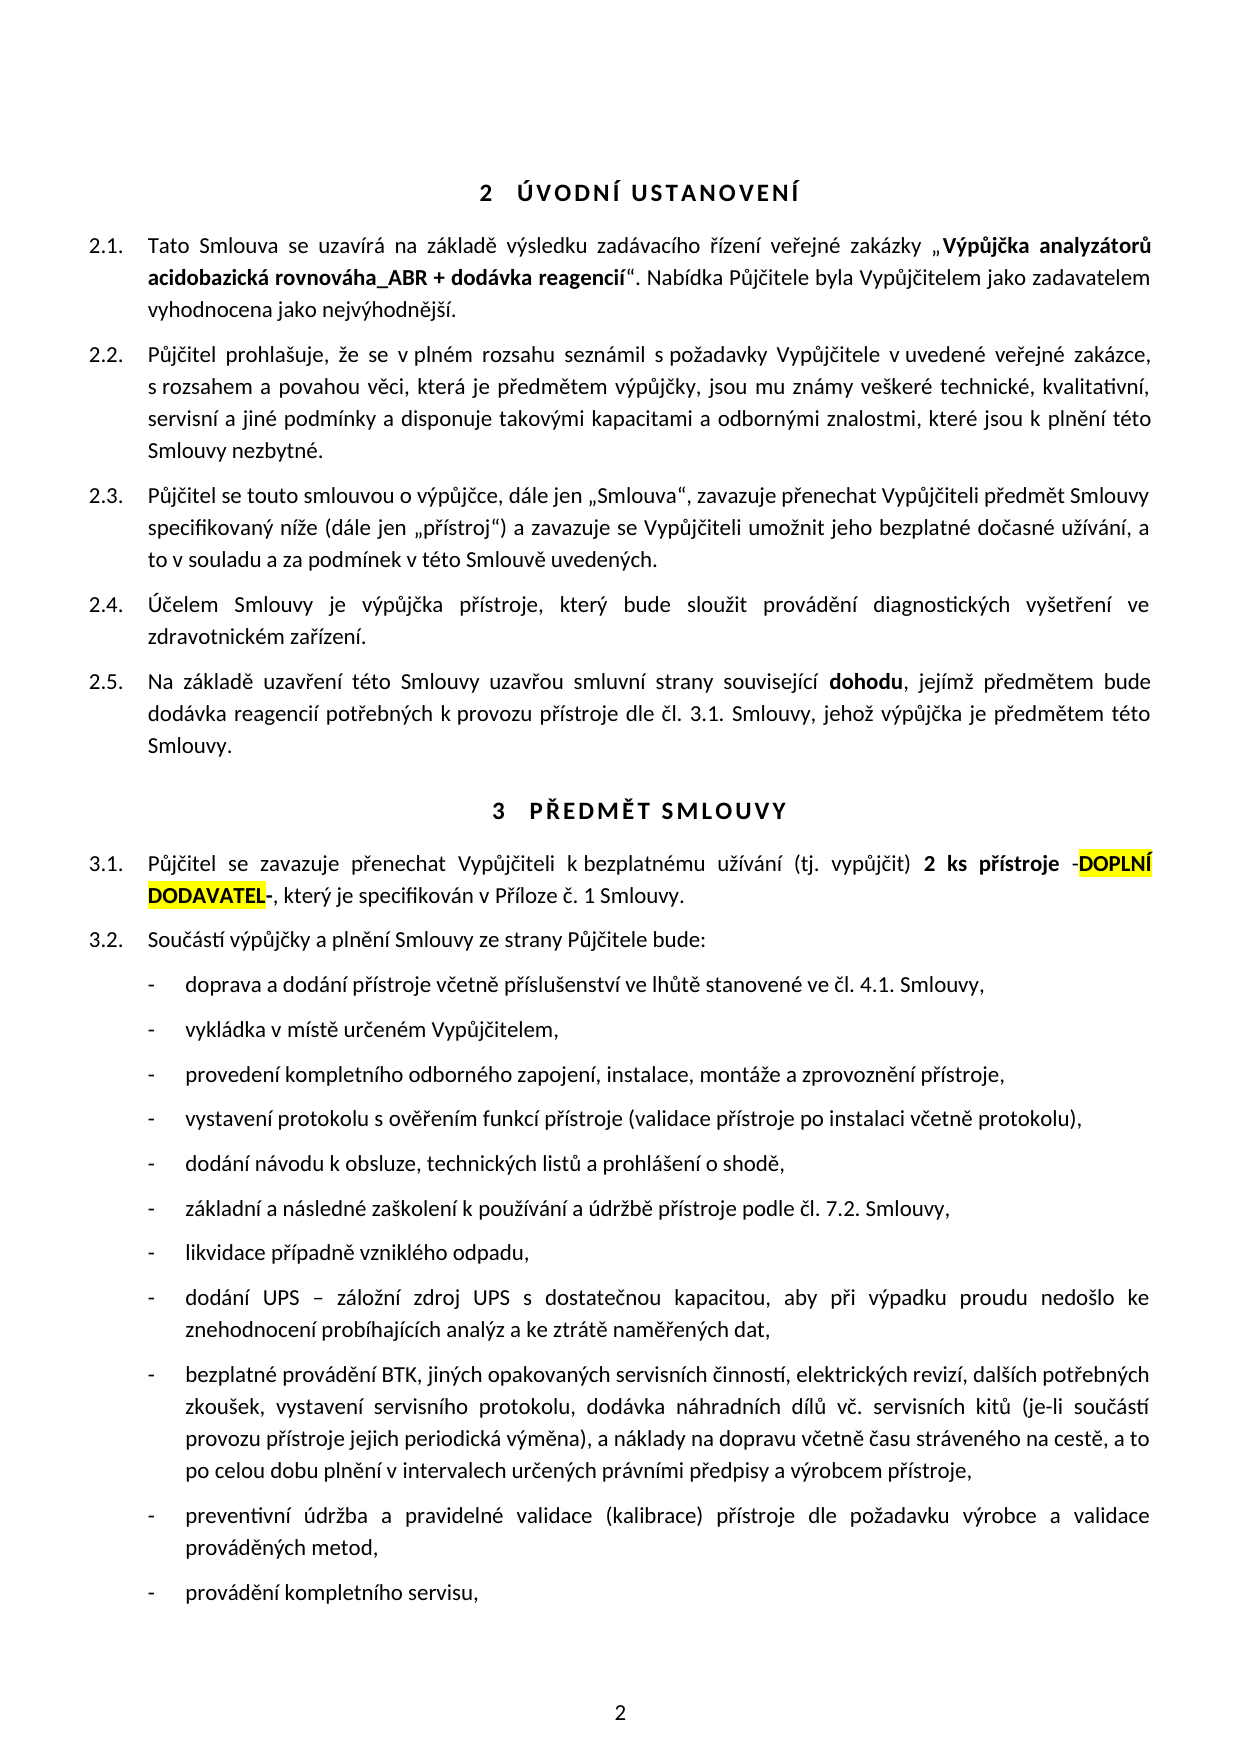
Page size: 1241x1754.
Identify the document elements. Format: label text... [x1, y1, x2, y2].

list Součástí výpůjčky a plnění Smlouvy ze strany Půjčitele bude: [89, 926, 1152, 954]
list Půjčitel se zavazuje přenechat Vypůjčiteli k bezplatnému užívání (tj. vypůjčit) 2 ks přístroje -DOPLNÍ DODAVATEL-, který je specifikován v Příloze č. 1 Smlouvy. [89, 849, 1152, 909]
list provádění kompletního servisu, [148, 1578, 1152, 1606]
list provedení kompletního odborného zapojení, instalace, montáže a zprovoznění přístroje, [148, 1060, 1152, 1088]
list Půjčitel se touto smlouvou o výpůjčce, dále jen „Smlouva“, zavazuje přenechat Vypůjčiteli předmět Smlouvy specifikovaný níže (dále jen „přístroj“) a zavazuje se Vypůjčiteli umožnit jeho bezplatné dočasné užívání, a to v souladu a za podmínek v této Smlouvě uvedených. [89, 481, 1152, 574]
list základní a následné zaškolení k používání a údržbě přístroje podle čl. 7.2. Smlouvy, [148, 1194, 1152, 1222]
list likvidace případně vzniklého odpadu, [148, 1238, 1152, 1266]
list preventivní údržba a pravidelné validace (kalibrace) přístroje dle požadavku výrobce a validace prováděných metod, [148, 1501, 1152, 1561]
subtitle ÚVODNÍ USTANOVENÍ [126, 177, 1152, 208]
list Půjčitel prohlašuje, že se v plném rozsahu seznámil s požadavky Vypůjčitele v uvedené veřejné zakázce, s rozsahem a povahou věci, která je předmětem výpůjčky, jsou mu známy veškeré technické, kvalitativní, servisní a jiné podmínky a disponuje takovými kapacitami a odbornými znalostmi, které jsou k plnění této Smlouvy nezbytné. [89, 340, 1152, 464]
list vykládka v místě určeném Vypůjčitelem, [148, 1015, 1152, 1043]
list bezplatné provádění BTK, jiných opakovaných servisních činností, elektrických revizí, dalších potřebných zkoušek, vystavení servisního protokolu, dodávka náhradních dílů vč. servisních kitů (je-li součástí provozu přístroje jejich periodická výměna), a náklady na dopravu včetně času stráveného na cestě, a to po celou dobu plnění v intervalech určených právními předpisy a výrobcem přístroje, [148, 1360, 1152, 1484]
list dodání návodu k obsluze, technických listů a prohlášení o shodě, [148, 1149, 1152, 1177]
list Tato Smlouva se uzavírá na základě výsledku zadávacího řízení veřejné zakázky „Výpůjčka analyzátorů acidobazická rovnováha_ABR + dodávka reagencií“. Nabídka Půjčitele byla Vypůjčitelem jako zadavatelem vyhodnocena jako nejvýhodnější. [89, 231, 1152, 323]
subtitle PŘEDMĚT SMLOUVY [126, 795, 1152, 826]
list Účelem Smlouvy je výpůjčka přístroje, který bude sloužit provádění diagnostických vyšetření ve zdravotnickém zařízení. [89, 590, 1152, 651]
list vystavení protokolu s ověřením funkcí přístroje (validace přístroje po instalaci včetně protokolu), [148, 1104, 1152, 1132]
list dodání UPS – záložní zdroj UPS s dostatečnou kapacitou, aby při výpadku proudu nedošlo ke znehodnocení probíhajících analýz a ke ztrátě naměřených dat, [148, 1283, 1152, 1343]
list doprava a dodání přístroje včetně příslušenství ve lhůtě stanovené ve čl. 4.1. Smlouvy, [148, 970, 1152, 998]
list Na základě uzavření této Smlouvy uzavřou smluvní strany související dohodu, jejímž předmětem bude dodávka reagencií potřebných k provozu přístroje dle čl. 3.1. Smlouvy, jehož výpůjčka je předmětem této Smlouvy. [89, 667, 1152, 759]
